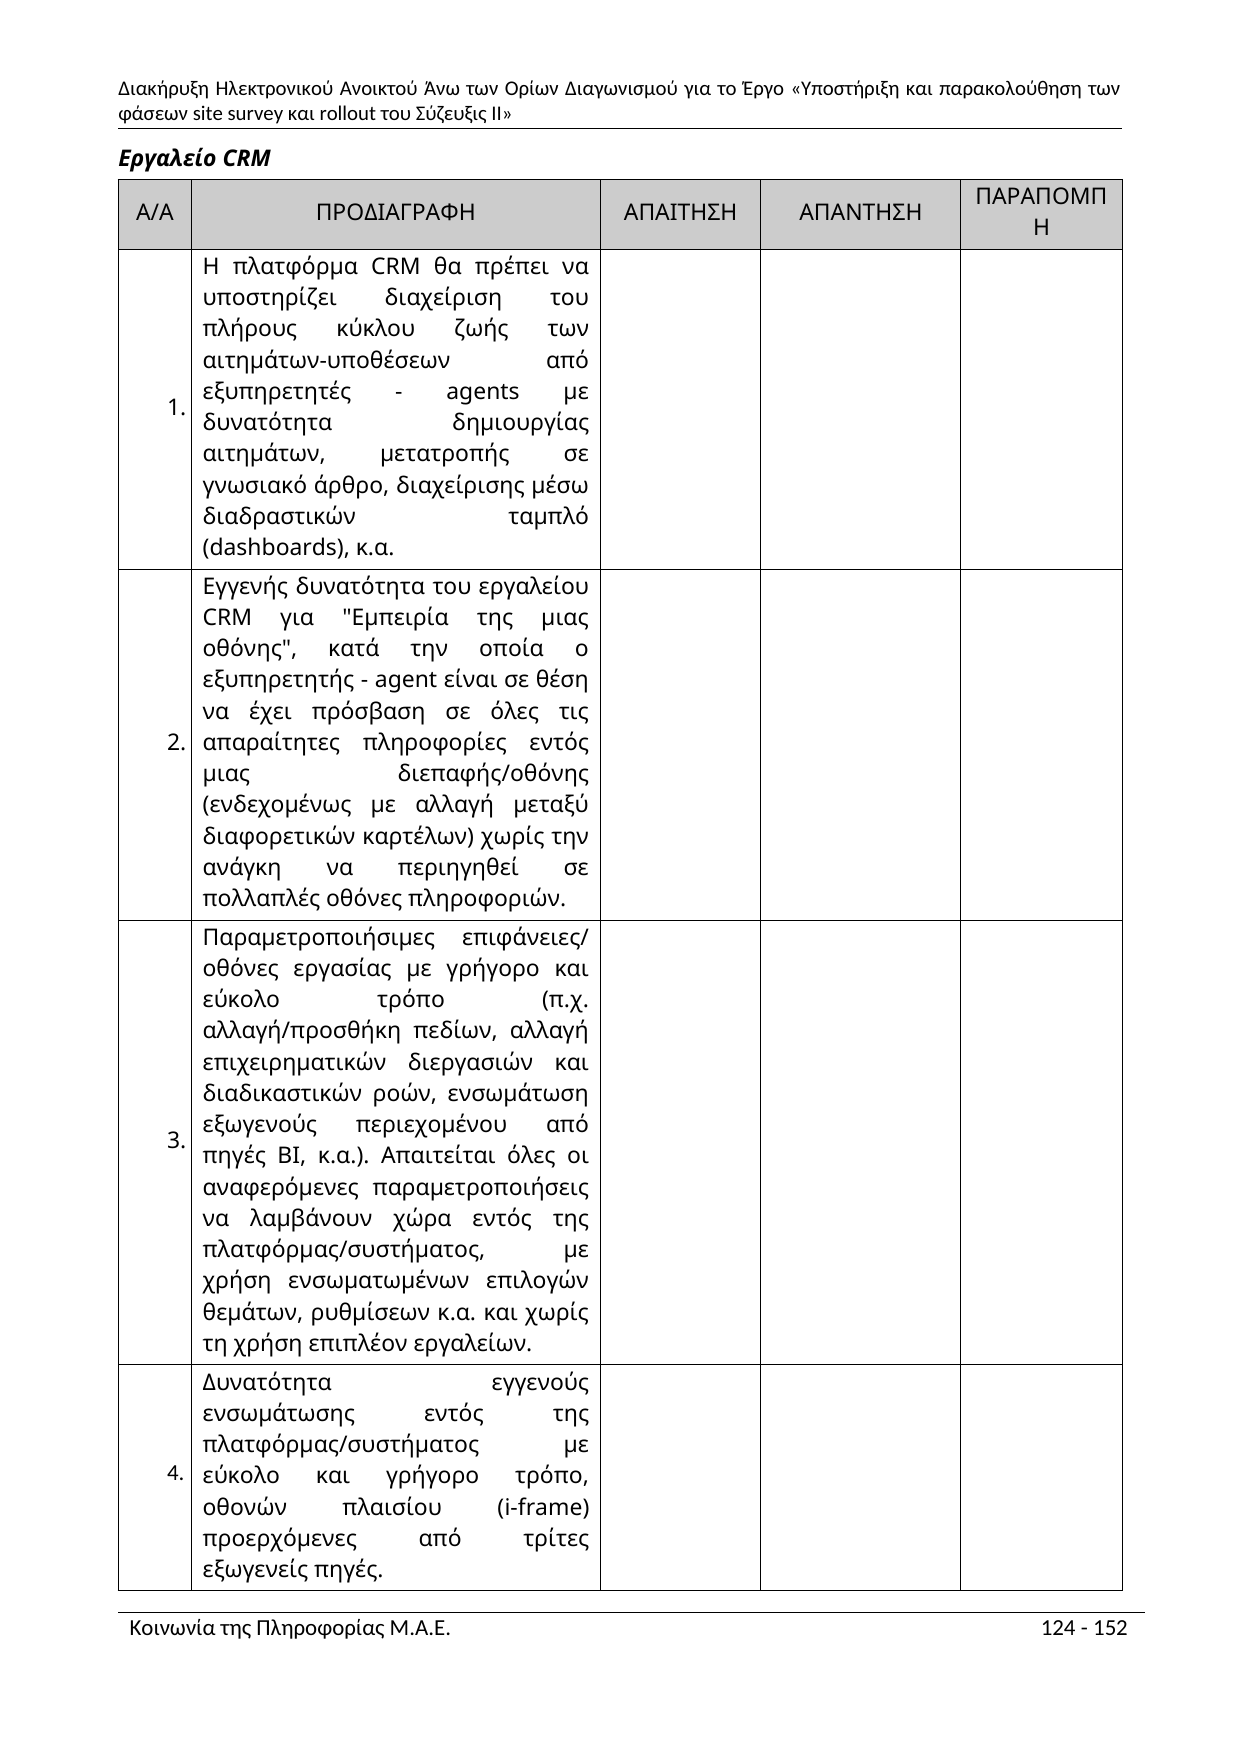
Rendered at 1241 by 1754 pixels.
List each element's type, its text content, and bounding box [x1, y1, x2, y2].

table_cell Δυνατότητα εγγενούς ενσωμάτωσης εντός της πλατφόρμας/συστήματος με εύκολο και γρήγορο τρόπο, οθονών πλαισίου (i-frame) προερχόμενες από τρίτες εξωγενείς πηγές. [192, 1365, 600, 1590]
table_cell [119, 570, 191, 919]
table_cell [601, 921, 760, 1364]
table_cell [961, 1365, 1122, 1590]
table_header Α/Α [119, 180, 191, 249]
table_cell [761, 1365, 960, 1590]
text Εργαλείο CRM [118, 141, 1122, 173]
table_cell [961, 570, 1122, 919]
table_header ΠΡΟΔΙΑΓΡΑΦΗ [192, 180, 600, 249]
table_header ΑΠΑΝΤΗΣΗ [761, 180, 960, 249]
table_cell [961, 921, 1122, 1364]
table_cell [119, 921, 191, 1364]
table_cell Παραμετροποιήσιμες επιφάνειες/ οθόνες εργασίας με γρήγορο και εύκολο τρόπο (π.χ. αλλαγή/προσθήκη πεδίων, αλλαγή επιχειρηματικών διεργασιών και διαδικαστικών ροών, ενσωμάτωση εξωγενούς περιεχομένου από πηγές BI, κ.α.). Απαιτείται όλες οι αναφερόμενες παραμετροποιήσεις να λαμβάνουν χώρα εντός της πλατφόρμας/συστήματος, με χρήση ενσωματωμένων επιλογών θεμάτων, ρυθμίσεων κ.α. και χωρίς τη χρήση επιπλέον εργαλείων. [192, 921, 600, 1364]
table_cell [601, 1365, 760, 1590]
table_cell [119, 250, 191, 568]
table_cell [761, 250, 960, 568]
table_cell Εγγενής δυνατότητα του εργαλείου CRM για "Eμπειρία της μιας οθόνης", κατά την οποία ο εξυπηρετητής - agent είναι σε θέση να έχει πρόσβαση σε όλες τις απαραίτητες πληροφορίες εντός μιας διεπαφής/οθόνης (ενδεχομένως με αλλαγή μεταξύ διαφορετικών καρτέλων) χωρίς την ανάγκη να περιηγηθεί σε πολλαπλές οθόνες πληροφοριών. [192, 570, 600, 919]
table_cell [761, 921, 960, 1364]
table_cell [761, 570, 960, 919]
table_cell [601, 570, 760, 919]
table_cell [119, 1365, 191, 1590]
table_header ΑΠΑΙΤΗΣΗ [601, 180, 760, 249]
table_cell Η πλατφόρμα CRM θα πρέπει να υποστηρίζει διαχείριση του πλήρους κύκλου ζωής των αιτημάτων-υποθέσεων από εξυπηρετητές - agents με δυνατότητα δημιουργίας αιτημάτων, μετατροπής σε γνωσιακό άρθρο, διαχείρισης μέσω διαδραστικών ταμπλό (dashboards), κ.α. [192, 250, 600, 568]
table_header ΠΑΡΑΠΟΜΠΗ [961, 180, 1122, 249]
table_cell [961, 250, 1122, 568]
table_cell [601, 250, 760, 568]
